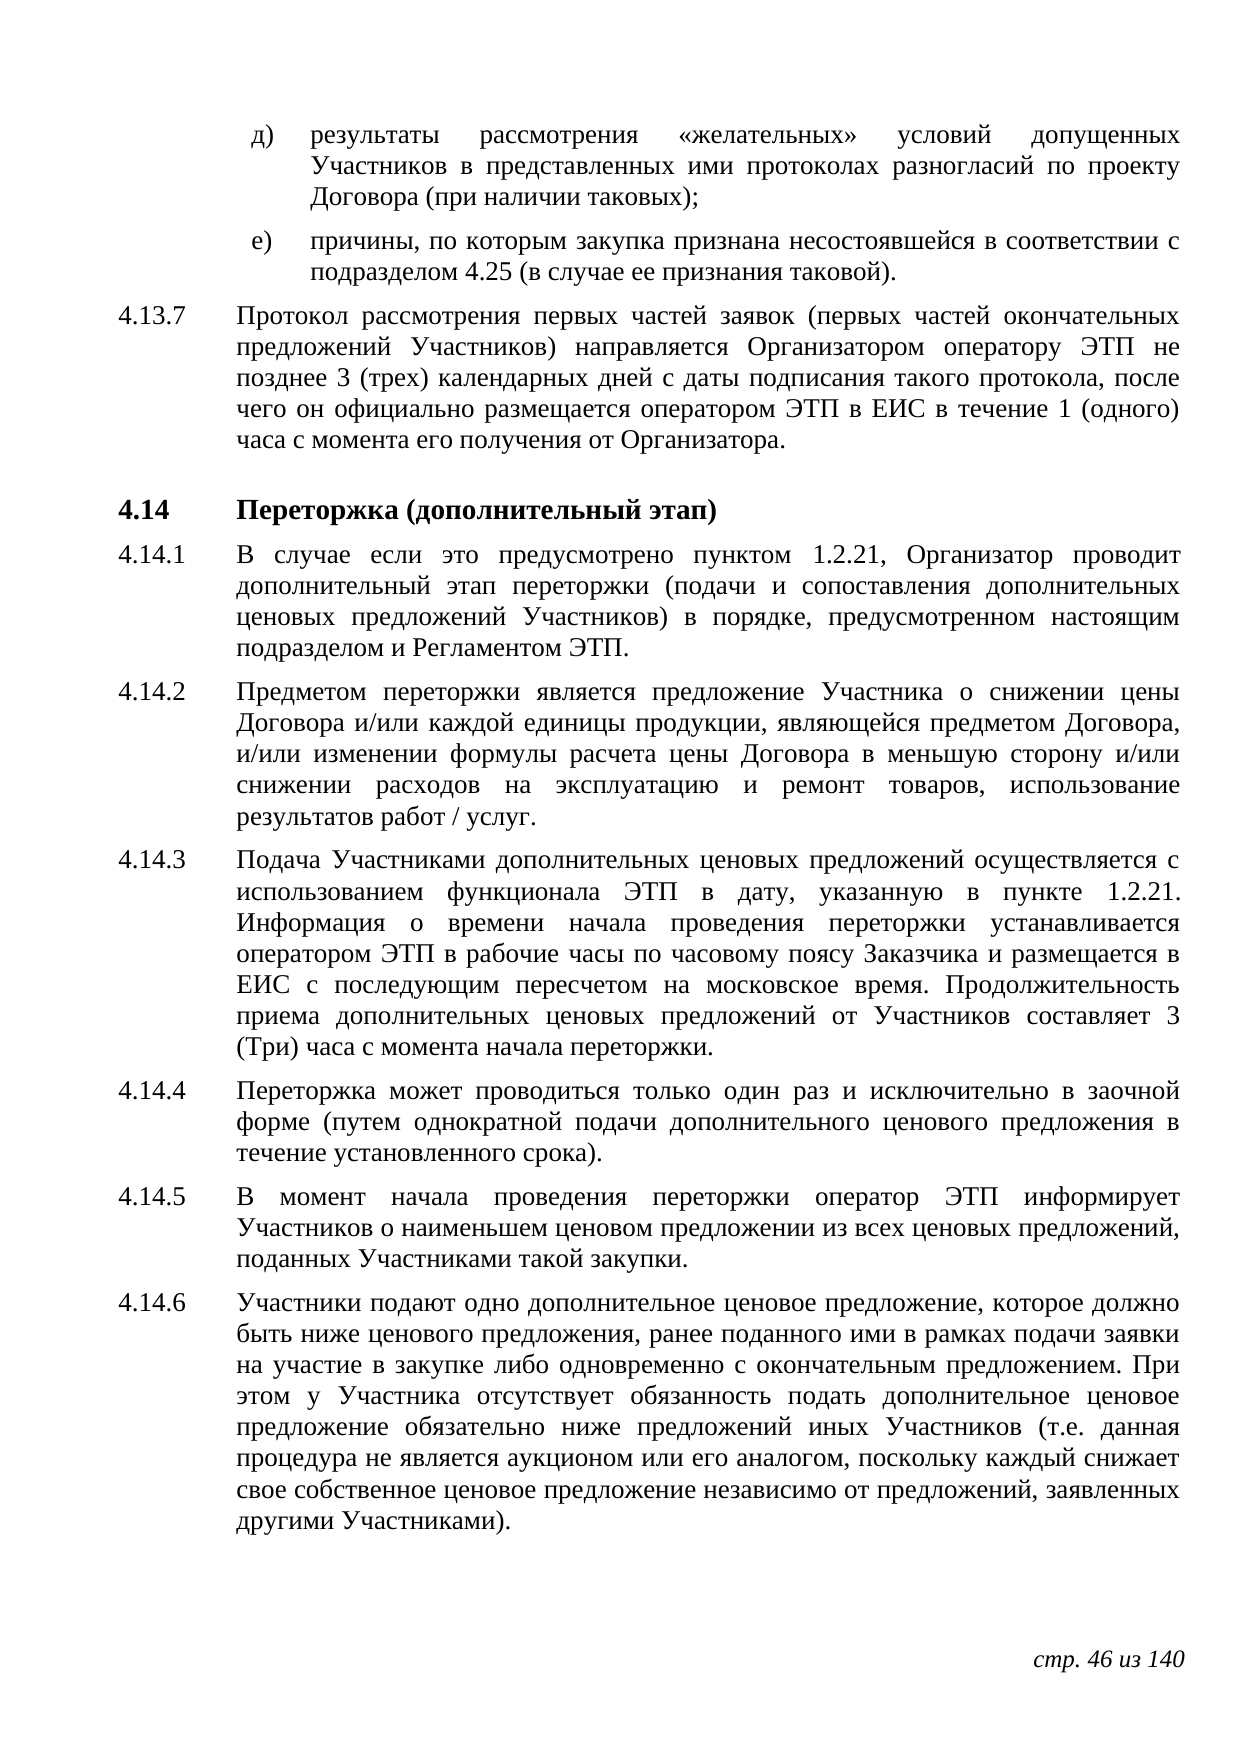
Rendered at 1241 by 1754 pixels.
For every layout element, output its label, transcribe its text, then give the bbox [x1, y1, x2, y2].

text Подача Участниками дополнительных ценовых предложений осуществляется с использованием функционала ЭТП в дату, указанную в пункте 1.2.21. Информация о времени начала проведения переторжки устанавливается оператором ЭТП в рабочие часы по часовому поясу Заказчика и размещается в ЕИС с последующим пересчетом на московское время. Продолжительность приема дополнительных ценовых предложений от Участников составляет 3 (Три) часа с момента начала переторжки. [118, 843, 1181, 1061]
text В момент начала проведения переторжки оператор ЭТП информирует Участников о наименьшем ценовом предложении из всех ценовых предложений, поданных Участниками такой закупки. [118, 1180, 1181, 1273]
text В случае если это предусмотрено пунктом 1.2.21, Организатор проводит дополнительный этап переторжки (подачи и сопоставления дополнительных ценовых предложений Участников) в порядке, предусмотренном настоящим подразделом и Регламентом ЭТП. [118, 538, 1181, 663]
text причины, по которым закупка признана несостоявшейся в соответствии с подразделом 4.25 (в случае ее признания таковой). [251, 224, 1181, 286]
text Предметом переторжки является предложение Участника о снижении цены Договора и/или каждой единицы продукции, являющейся предметом Договора, и/или изменении формулы расчета цены Договора в меньшую сторону и/или снижении расходов на эксплуатацию и ремонт товаров, использование результатов работ / услуг. [118, 675, 1181, 831]
text результаты рассмотрения «желательных» условий допущенных Участников в представленных ими протоколах разногласий по проекту Договора (при наличии таковых); [251, 118, 1181, 212]
text Участники подают одно дополнительное ценовое предложение, которое должно быть ниже ценового предложения, ранее поданного ими в рамках подачи заявки на участие в закупке либо одновременно с окончательным предложением. При этом у Участника отсутствует обязанность подать дополнительное ценовое предложение обязательно ниже предложений иных Участников (т.е. данная процедура не является аукционом или его аналогом, поскольку каждый снижает свое собственное ценовое предложение независимо от предложений, заявленных другими Участниками). [118, 1286, 1181, 1535]
subtitle Переторжка (дополнительный этап) [118, 492, 1181, 526]
text Переторжка может проводиться только один раз и исключительно в заочной форме (путем однократной подачи дополнительного ценового предложения в течение установленного срока). [118, 1074, 1181, 1167]
text Протокол рассмотрения первых частей заявок (первых частей окончательных предложений Участников) направляется Организатором оператору ЭТП не позднее 3 (трех) календарных дней с даты подписания такого протокола, после чего он официально размещается оператором ЭТП в ЕИС в течение 1 (одного) часа с момента его получения от Организатора. [118, 299, 1181, 454]
